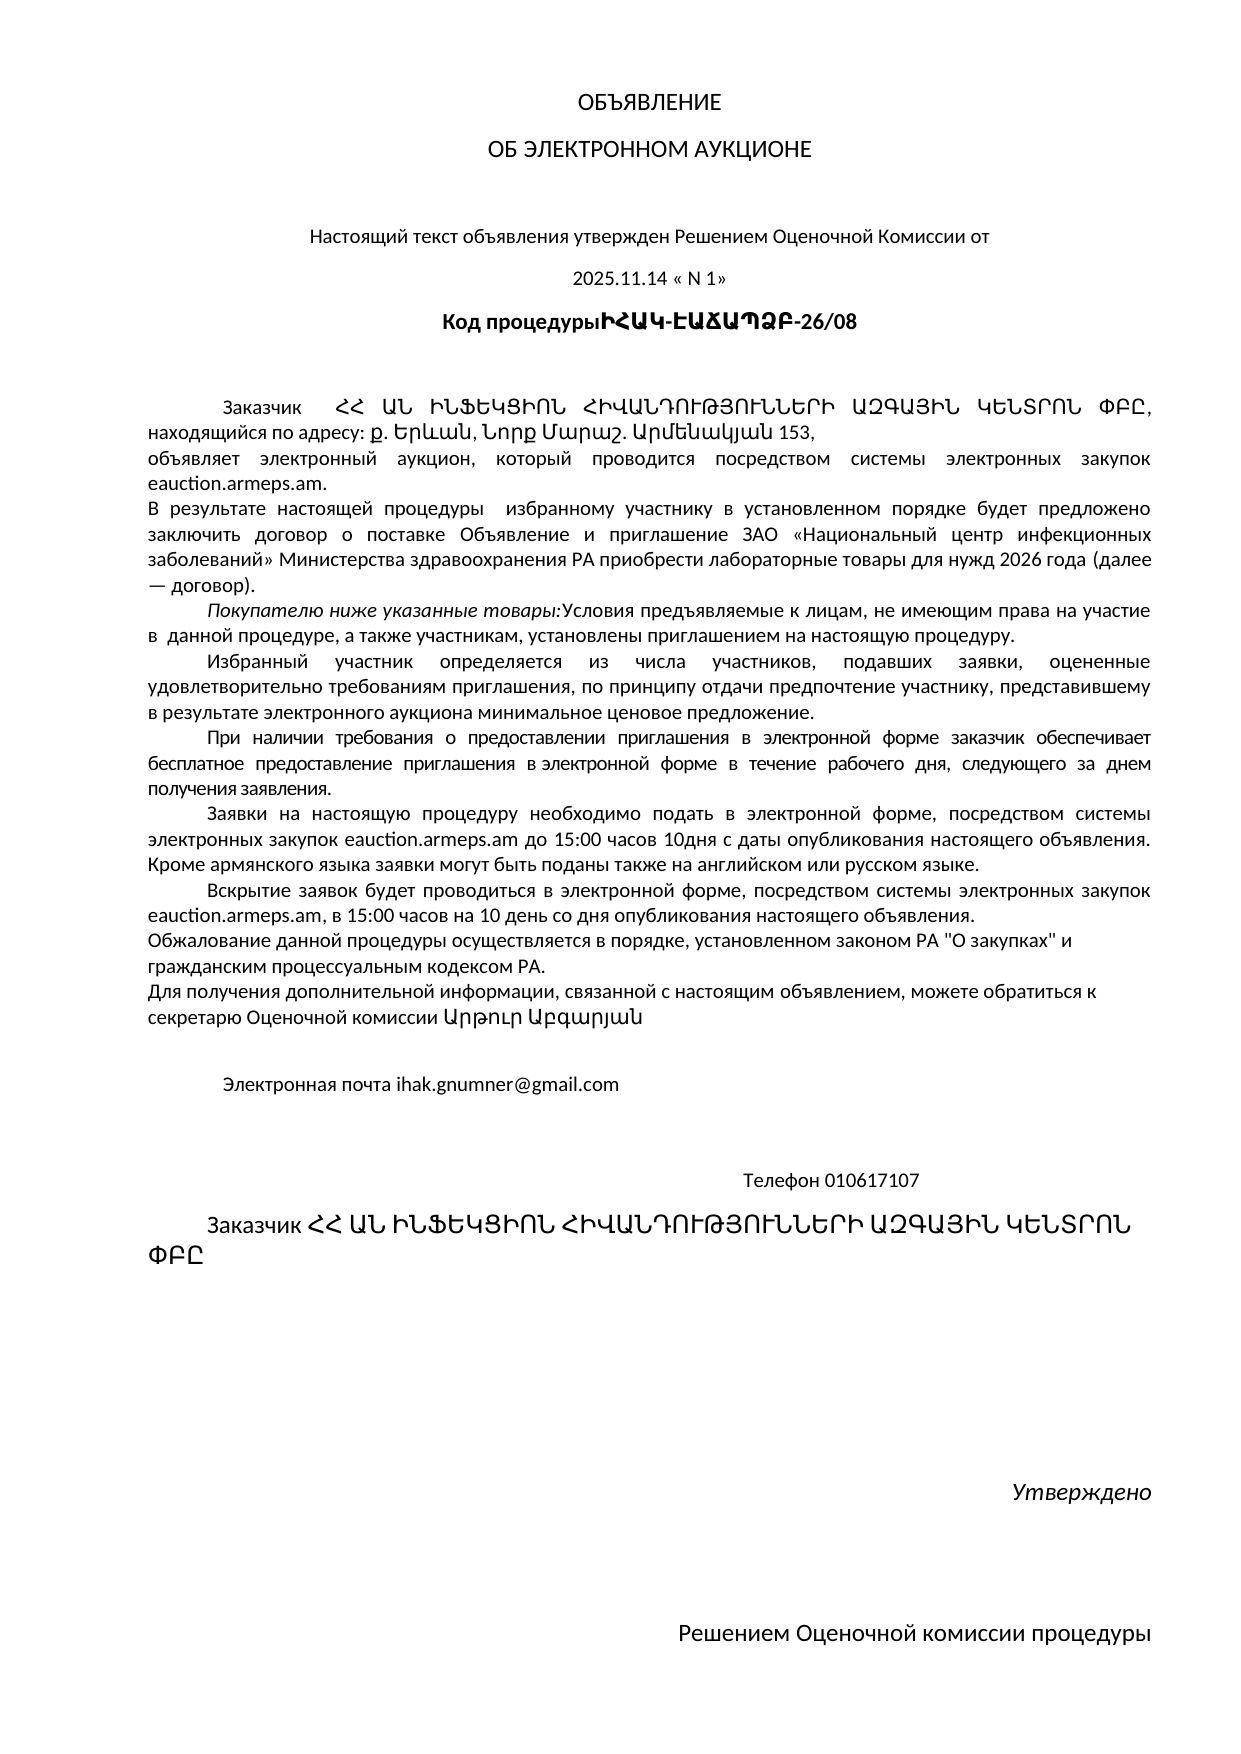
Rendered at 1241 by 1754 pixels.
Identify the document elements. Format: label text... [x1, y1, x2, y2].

text ОБЪЯВЛЕНИЕ [148, 86, 1152, 117]
text Вскрытие заявок будет проводиться в электронной форме, посредством системы электронных закупок eauction.armeps.am, в 15:00 часов на 10 день со дня опубликования настоящего объявления. [148, 877, 1152, 928]
text Заказчик ՀՀ ԱՆ ԻՆՖԵԿՑԻՈՆ ՀԻՎԱՆԴՈՒԹՅՈՒՆՆԵՐԻ ԱԶԳԱՅԻՆ ԿԵՆՏՐՈՆ ՓԲԸ [148, 1209, 1152, 1270]
text Для получения дополнительной информации, связанной с настоящим объявлением, можете обратиться к секретарю Оценочной комиссии Արթուր Աբգարյան [148, 978, 1152, 1029]
text Настоящий текст объявления утвержден Решением Оценочной Комиссии от [148, 223, 1152, 248]
text Решением Оценочной комиссии процедуры [148, 1617, 1152, 1648]
text Избранный участник определяется из числа участников, подавших заявки, оцененные удовлетворительно требованиям приглашения, по принципу отдачи предпочтение участнику, представившему в результате электронного аукциона минимальное ценовое предложение. [148, 648, 1152, 724]
text объявляет электронный аукцион, который проводится посредством системы электронных закупок eauction.armeps.am. [148, 445, 1152, 496]
text Электронная почта ihak.gnumner@gmail.com [148, 1071, 1152, 1097]
text Покупателю ниже указанные товары:Условия предъявляемые к лицам, не имеющим права на участие в данной процедуре, а также участникам, установлены приглашением на настоящую процедуру. [148, 597, 1152, 648]
text Заказчик ՀՀ ԱՆ ԻՆՖԵԿՑԻՈՆ ՀԻՎԱՆԴՈՒԹՅՈՒՆՆԵՐԻ ԱԶԳԱՅԻՆ ԿԵՆՏՐՈՆ ՓԲԸ, находящийся по адресу: ք. Երևան, Նորք Մարաշ. Արմենակյան 153, [148, 394, 1152, 445]
text Телефон 010617107 [325, 1113, 1152, 1193]
text ОБ ЭЛЕКТРОННОМ АУКЦИОНЕ [148, 134, 1152, 164]
text Утверждено [148, 1476, 1152, 1506]
text Обжалование данной процедуры осуществляется в порядке, установленном законом РА "О закупках" и гражданским процессуальным кодексом РА. [148, 928, 1152, 978]
text 2025.11.14 « N 1» [148, 265, 1152, 290]
text В результате настоящей процедуры избранному участнику в установленном порядке будет предложено заключить договор о поставке Объявление и приглашение ЗАО «Национальный центр инфекционных заболеваний» Министерства здравоохранения РА приобрести лабораторные товары для нужд 2026 года (далее — договор). [148, 496, 1152, 597]
text Заявки на настоящую процедуру необходимо подать в электронной форме, посредством системы электронных закупок eauction.armeps.am до 15:00 часов 10дня с даты опубликования настоящего объявления. Кроме армянского языка заявки могут быть поданы также на английском или русском языке. [148, 801, 1152, 877]
text Код процедурыԻՀԱԿ-ԷԱՃԱՊՁԲ-26/08 [148, 307, 1152, 335]
text При наличии требования о предоставлении приглашения в электронной форме заказчик обеспечивает бесплатное предоставление приглашения в электронной форме в течение рабочего дня, следующего за днем получения заявления. [148, 724, 1152, 801]
